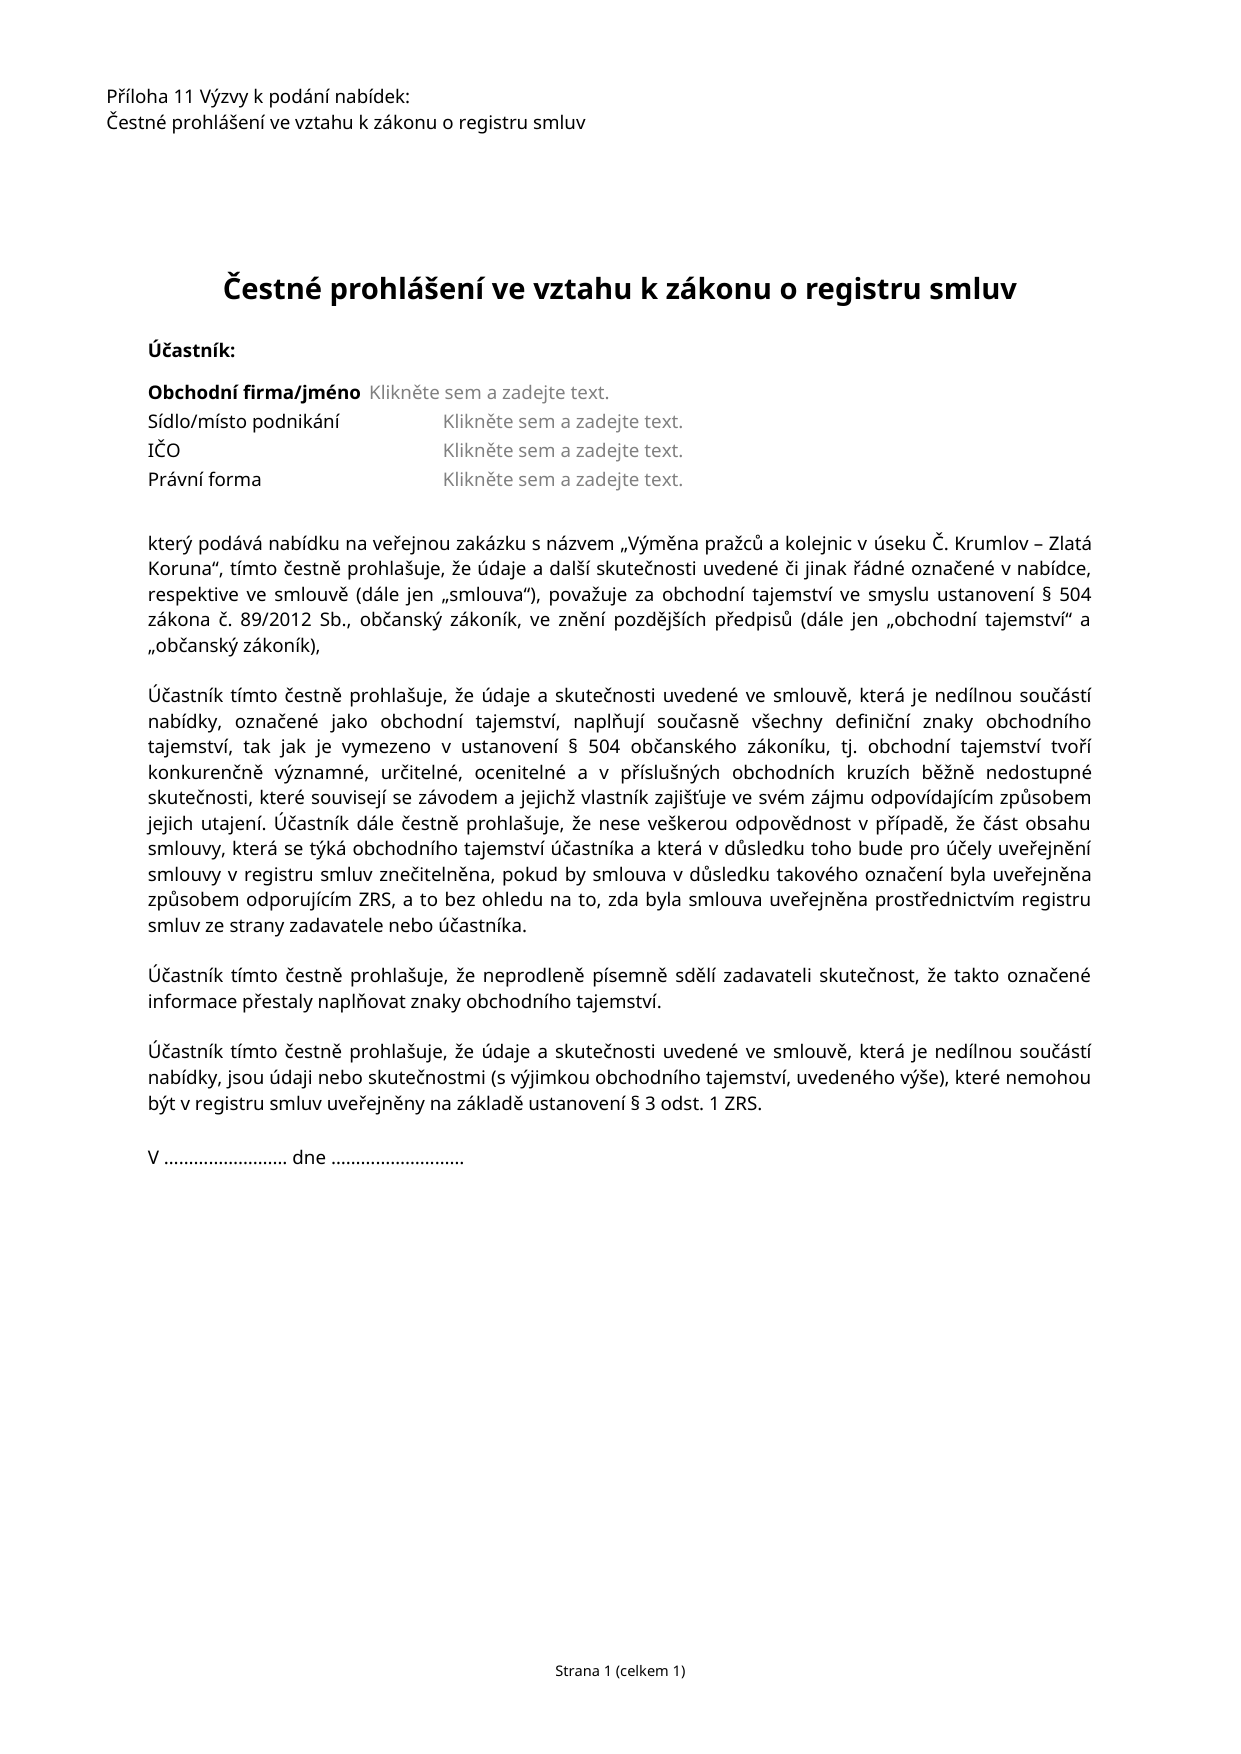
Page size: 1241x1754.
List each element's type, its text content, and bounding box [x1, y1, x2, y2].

text Účastník: [148, 333, 1093, 364]
text Sídlo/místo podnikání [148, 405, 1093, 434]
text Účastník tímto čestně prohlašuje, že neprodleně písemně sdělí zadavateli skutečnost, že takto označené informace přestaly naplňovat znaky obchodního tajemství. [148, 963, 1093, 1014]
title Čestné prohlášení ve vztahu k zákonu o registru smluv [148, 268, 1093, 308]
text Obchodní firma/jméno [148, 376, 1093, 405]
text IČO [148, 434, 1093, 463]
text Právní forma [148, 463, 1093, 492]
text V ………………….… dne ……………………… [148, 1140, 1092, 1169]
text který podává nabídku na veřejnou zakázku s názvem „Výměna pražců a kolejnic v úseku Č. Krumlov – Zlatá Koruna“, tímto čestně prohlašuje, že údaje a další skutečnosti uvedené či jinak řádné označené v nabídce, respektive ve smlouvě (dále jen „smlouva“), považuje za obchodní tajemství ve smyslu ustanovení § 504 zákona č. 89/2012 Sb., občanský zákoník, ve znění pozdějších předpisů (dále jen „obchodní tajemství“ a „občanský zákoník), [148, 530, 1093, 658]
text Účastník tímto čestně prohlašuje, že údaje a skutečnosti uvedené ve smlouvě, která je nedílnou součástí nabídky, jsou údaji nebo skutečnostmi (s výjimkou obchodního tajemství, uvedeného výše), které nemohou být v registru smluv uveřejněny na základě ustanovení § 3 odst. 1 ZRS. [148, 1039, 1093, 1115]
text Účastník tímto čestně prohlašuje, že údaje a skutečnosti uvedené ve smlouvě, která je nedílnou součástí nabídky, označené jako obchodní tajemství, naplňují současně všechny definiční znaky obchodního tajemství, tak jak je vymezeno v ustanovení § 504 občanského zákoníku, tj. obchodní tajemství tvoří konkurenčně významné, určitelné, ocenitelné a v příslušných obchodních kruzích běžně nedostupné skutečnosti, které souvisejí se závodem a jejichž vlastník zajišťuje ve svém zájmu odpovídajícím způsobem jejich utajení. Účastník dále čestně prohlašuje, že nese veškerou odpovědnost v případě, že část obsahu smlouvy, která se týká obchodního tajemství účastníka a která v důsledku toho bude pro účely uveřejnění smlouvy v registru smluv znečitelněna, pokud by smlouva v důsledku takového označení byla uveřejněna způsobem odporujícím ZRS, a to bez ohledu na to, zda byla smlouva uveřejněna prostřednictvím registru smluv ze strany zadavatele nebo účastníka. [148, 683, 1093, 938]
